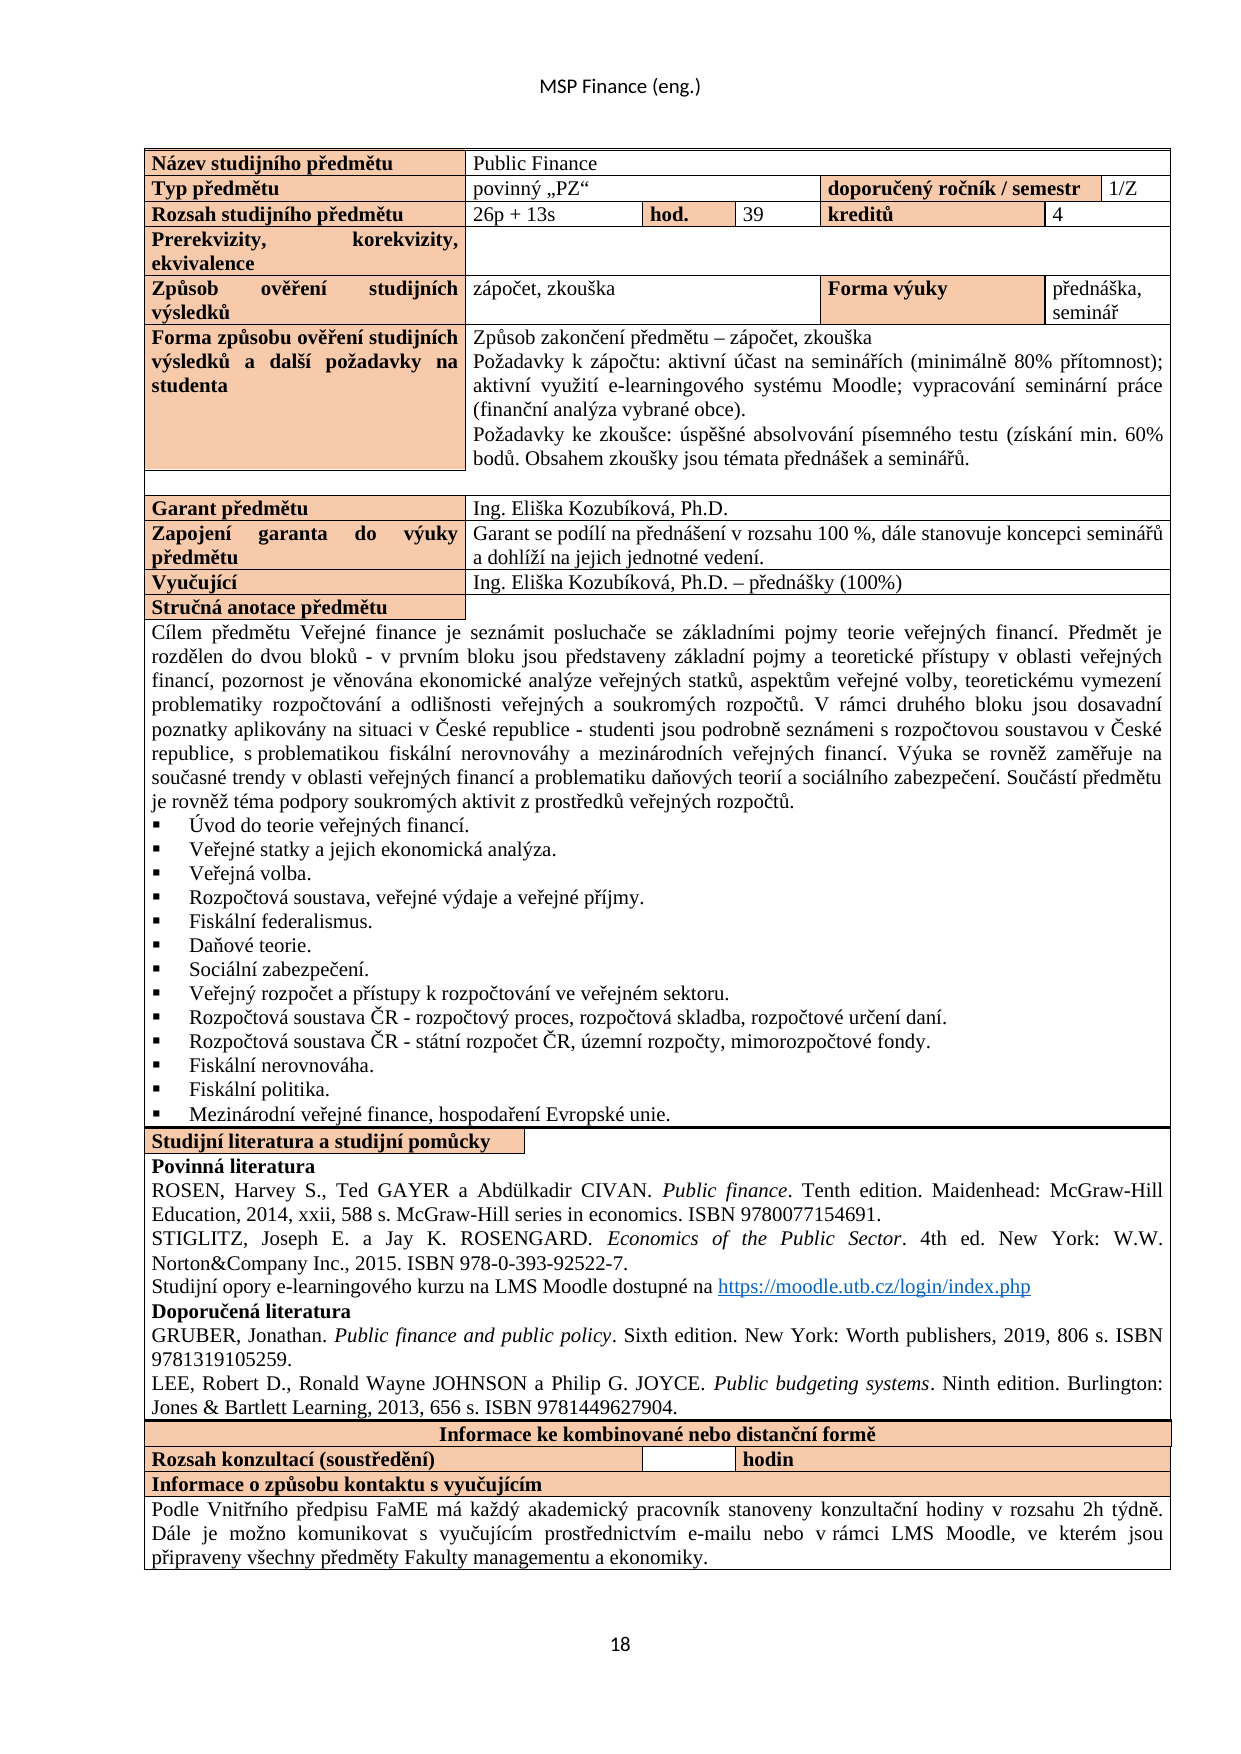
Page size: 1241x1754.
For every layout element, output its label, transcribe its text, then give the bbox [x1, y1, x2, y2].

table_cell Studijní literatura a studijní pomůcky [145, 1129, 524, 1153]
table_cell [466, 595, 1170, 619]
table_cell Forma výuky [821, 276, 1044, 324]
table_cell Stručná anotace předmětu [145, 595, 465, 619]
table_cell Informace o způsobu kontaktu s vyučujícím [145, 1472, 1170, 1496]
table_cell zápočet, zkouška [466, 276, 820, 324]
table_cell Způsob ověření studijních výsledků [145, 276, 465, 324]
table_cell 39 [736, 202, 820, 226]
table_cell 1/Z [1102, 176, 1170, 201]
table_cell Cílem předmětu Veřejné finance je seznámit posluchače se základními pojmy teorie veřejných financí. Předmět je rozdělen do dvou bloků - v prvním bloku jsou představeny základní pojmy a teoretické přístupy v oblasti veřejných financí, pozornost je věnována ekonomické analýze veřejných statků, aspektům veřejné volby, teoretickému vymezení problematiky rozpočtování a odlišnosti veřejných a soukromých rozpočtů. V rámci druhého bloku jsou dosavadní poznatky aplikovány na situaci v České republice - studenti jsou podrobně seznámeni s rozpočtovou soustavou v České republice, s problematikou fiskální nerovnováhy a mezinárodních veřejných financí. Výuka se rovněž zaměřuje na současné trendy v oblasti veřejných financí a problematiku daňových teorií a sociálního zabezpečení. Součástí předmětu je rovněž téma podpory soukromých aktivit z prostředků veřejných rozpočtů. Úvod do teorie veřejných financí. Veřejné statky a jejich ekonomická analýza. Veřejná volba. Rozpočtová soustava, veřejné výdaje a veřejné příjmy. Fiskální federalismus. Daňové teorie. Sociální zabezpečení. Veřejný rozpočet a přístupy k rozpočtování ve veřejném sektoru. Rozpočtová soustava ČR - rozpočtový proces, rozpočtová skladba, rozpočtové určení daní. Rozpočtová soustava ČR - státní rozpočet ČR, územní rozpočty, mimorozpočtové fondy. Fiskální nerovnováha. Fiskální politika. Mezinárodní veřejné finance, hospodaření Evropské unie. [145, 619, 1170, 1126]
table_cell [466, 227, 1170, 275]
table_cell 26p + 13s [466, 202, 642, 226]
table_cell [525, 1129, 1170, 1153]
table_cell Rozsah studijního předmětu [145, 202, 465, 226]
table_cell přednáška, seminář [1046, 276, 1170, 324]
table_cell [145, 470, 1170, 495]
table_cell hodin [736, 1447, 1170, 1471]
table_cell Způsob zakončení předmětu – zápočet, zkouška Požadavky k zápočtu: aktivní účast na seminářích (minimálně 80% přítomnost); aktivní využití e-learningového systému Moodle; vypracování seminární práce (finanční analýza vybrané obce). Požadavky ke zkoušce: úspěšné absolvování písemného testu (získání min. 60% bodů. Obsahem zkoušky jsou témata přednášek a seminářů. [466, 325, 1170, 469]
table_cell 4 [1046, 202, 1170, 226]
table_cell Vyučující [145, 570, 465, 594]
table_cell Rozsah konzultací (soustředění) [145, 1447, 642, 1471]
table_cell Garant předmětu [145, 496, 465, 520]
table_cell Public Finance [466, 151, 1170, 175]
table_cell Název studijního předmětu [145, 151, 465, 175]
table_cell Informace ke kombinované nebo distanční formě [145, 1422, 1171, 1446]
table_cell doporučený ročník / semestr [821, 176, 1101, 201]
table_cell Prerekvizity, korekvizity, ekvivalence [145, 227, 465, 275]
table_cell [643, 1447, 735, 1471]
table_cell Garant se podílí na přednášení v rozsahu 100 %, dále stanovuje koncepci seminářů a dohlíží na jejich jednotné vedení. [466, 521, 1170, 569]
table_cell Povinná literatura ROSEN, Harvey S., Ted GAYER a Abdülkadir CIVAN. Public finance. Tenth edition. Maidenhead: McGraw-Hill Education, 2014, xxii, 588 s. McGraw-Hill series in economics. ISBN 9780077154691. STIGLITZ, Joseph E. a Jay K. ROSENGARD. Economics of the Public Sector. 4th ed. New York: W.W. Norton&Company Inc., 2015. ISBN 978-0-393-92522-7. Studijní opory e-learningového kurzu na LMS Moodle dostupné na https://moodle.utb.cz/login/index.php Doporučená literatura GRUBER, Jonathan. Public finance and public policy. Sixth edition. New York: Worth publishers, 2019, 806 s. ISBN 9781319105259. LEE, Robert D., Ronald Wayne JOHNSON a Philip G. JOYCE. Public budgeting systems. Ninth edition. Burlington: Jones & Bartlett Learning, 2013, 656 s. ISBN 9781449627904. [145, 1153, 1170, 1419]
table_cell Podle Vnitřního předpisu FaME má každý akademický pracovník stanoveny konzultační hodiny v rozsahu 2h týdně. Dále je možno komunikovat s vyučujícím prostřednictvím e-mailu nebo v rámci LMS Moodle, ve kterém jsou připraveny všechny předměty Fakulty managementu a ekonomiky. [145, 1497, 1170, 1569]
table_cell Typ předmětu [145, 176, 465, 201]
table_cell Zapojení garanta do výuky předmětu [145, 521, 465, 569]
table_cell Forma způsobu ověření studijních výsledků a další požadavky na studenta [145, 325, 465, 469]
table_cell Ing. Eliška Kozubíková, Ph.D. – přednášky (100%) [466, 570, 1170, 594]
table_cell Ing. Eliška Kozubíková, Ph.D. [466, 496, 1170, 520]
table_cell povinný „PZ“ [466, 176, 820, 201]
table_cell kreditů [821, 202, 1044, 226]
table_cell hod. [643, 202, 735, 226]
